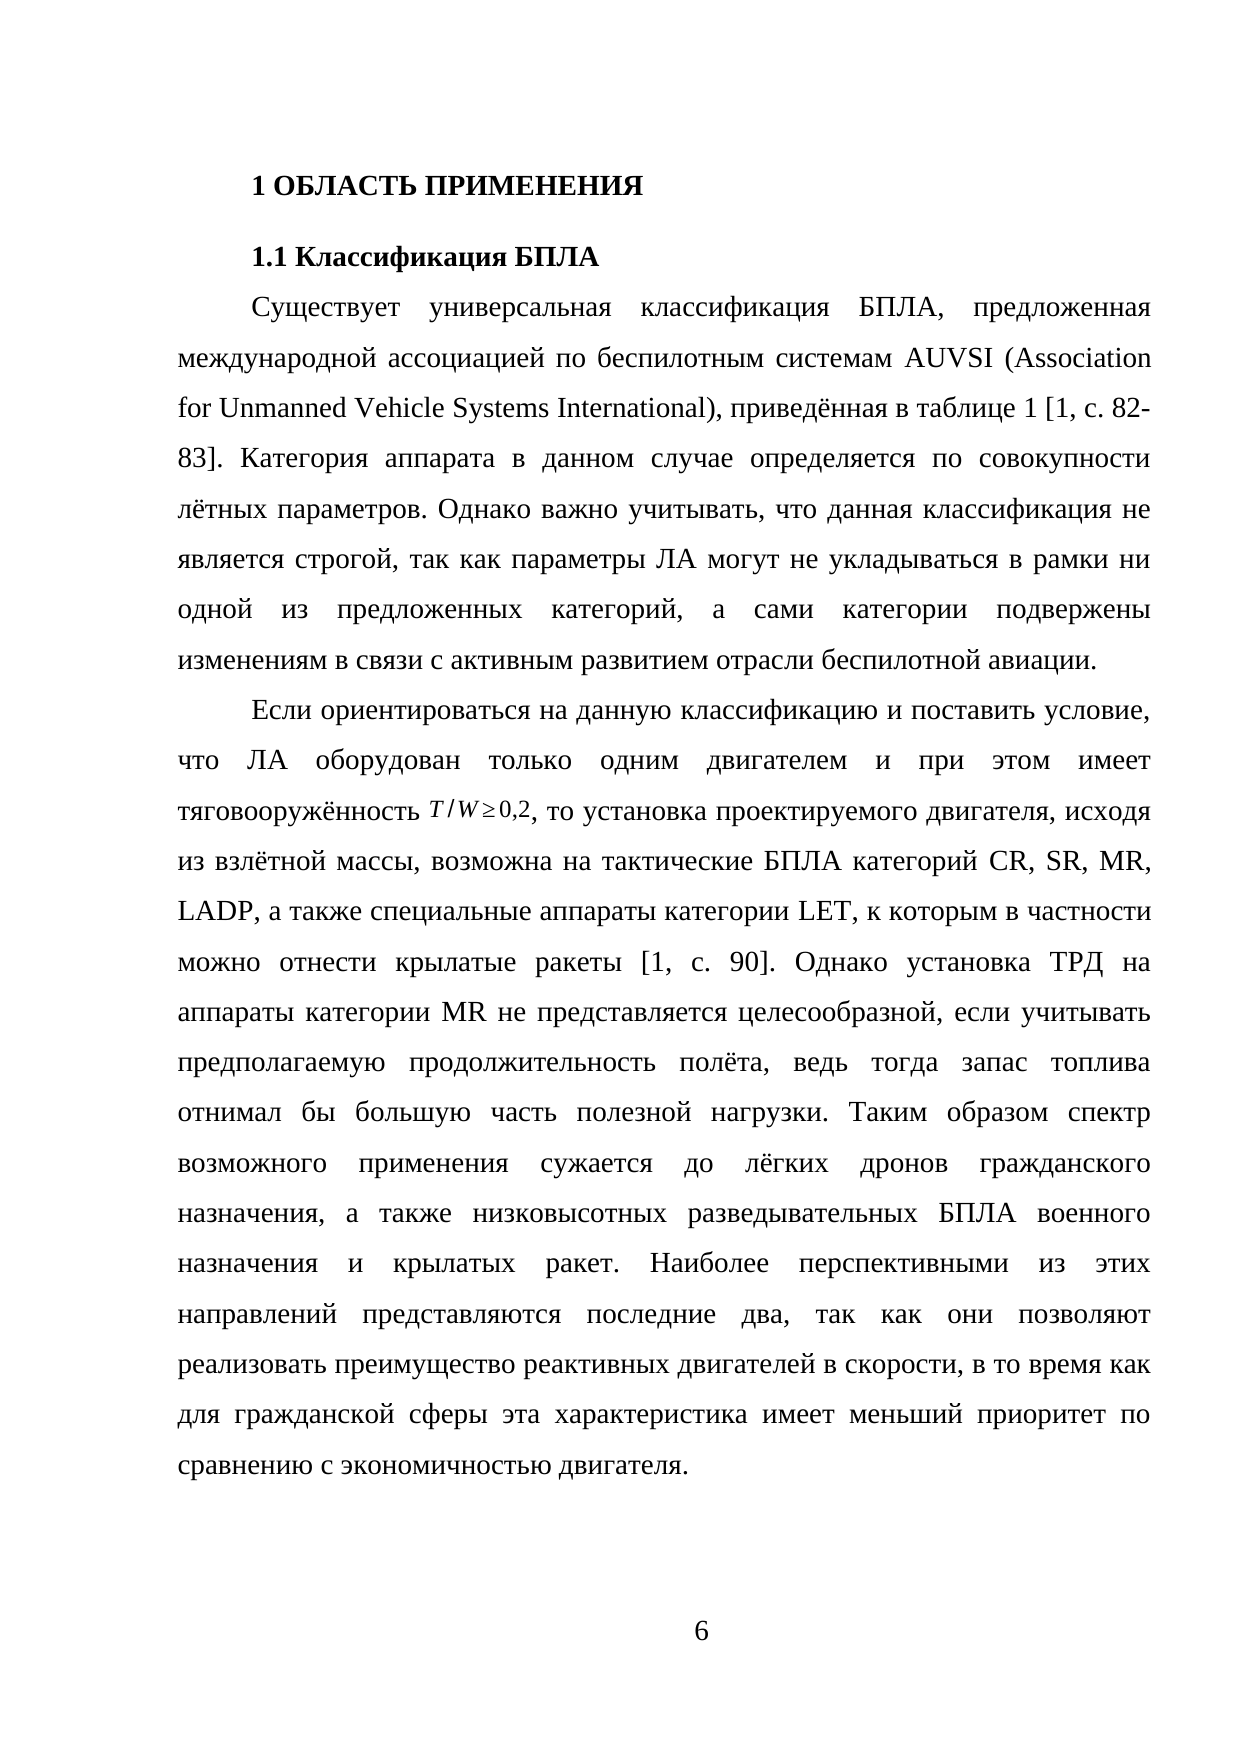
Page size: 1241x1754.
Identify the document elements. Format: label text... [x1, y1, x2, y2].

subtitle 1 ОБЛАСТЬ ПРИМЕНЕНИЯ [177, 168, 1152, 202]
subtitle 1.1 Классификация БПЛА [177, 239, 1152, 273]
text Существует универсальная классификация БПЛА, предложенная международной ассоциацией по беспилотным системам AUVSI (Association for Unmanned Vehicle Systems International), приведённая в таблице 1 [1, с. 82-83]. Категория аппарата в данном случае определяется по совокупности лётных параметров. Однако важно учитывать, что данная классификация не является строгой, так как параметры ЛА могут не укладываться в рамки ни одной из предложенных категорий, а сами категории подвержены изменениям в связи с активным развитием отрасли беспилотной авиации. [177, 289, 1152, 675]
text Если ориентироваться на данную классификацию и поставить условие, что ЛА оборудован только одним двигателем и при этом имеет тяговооружённость , то установка проектируемого двигателя, исходя из взлётной массы, возможна на тактические БПЛА категорий CR, SR, MR, LADP, а также специальные аппараты категории LET, к которым в частности можно отнести крылатые ракеты [1, с. 90]. Однако установка ТРД на аппараты категории MR не представляется целесообразной, если учитывать предполагаемую продолжительность полёта, ведь тогда запас топлива отнимал бы большую часть полезной нагрузки. Таким образом спектр возможного применения сужается до лёгких дронов гражданского назначения, а также низковысотных разведывательных БПЛА военного назначения и крылатых ракет. Наиболее перспективными из этих направлений представляются последние два, так как они позволяют реализовать преимущество реактивных двигателей в скорости, в то время как для гражданской сферы эта характеристика имеет меньший приоритет по сравнению с экономичностью двигателя. [177, 692, 1152, 1480]
